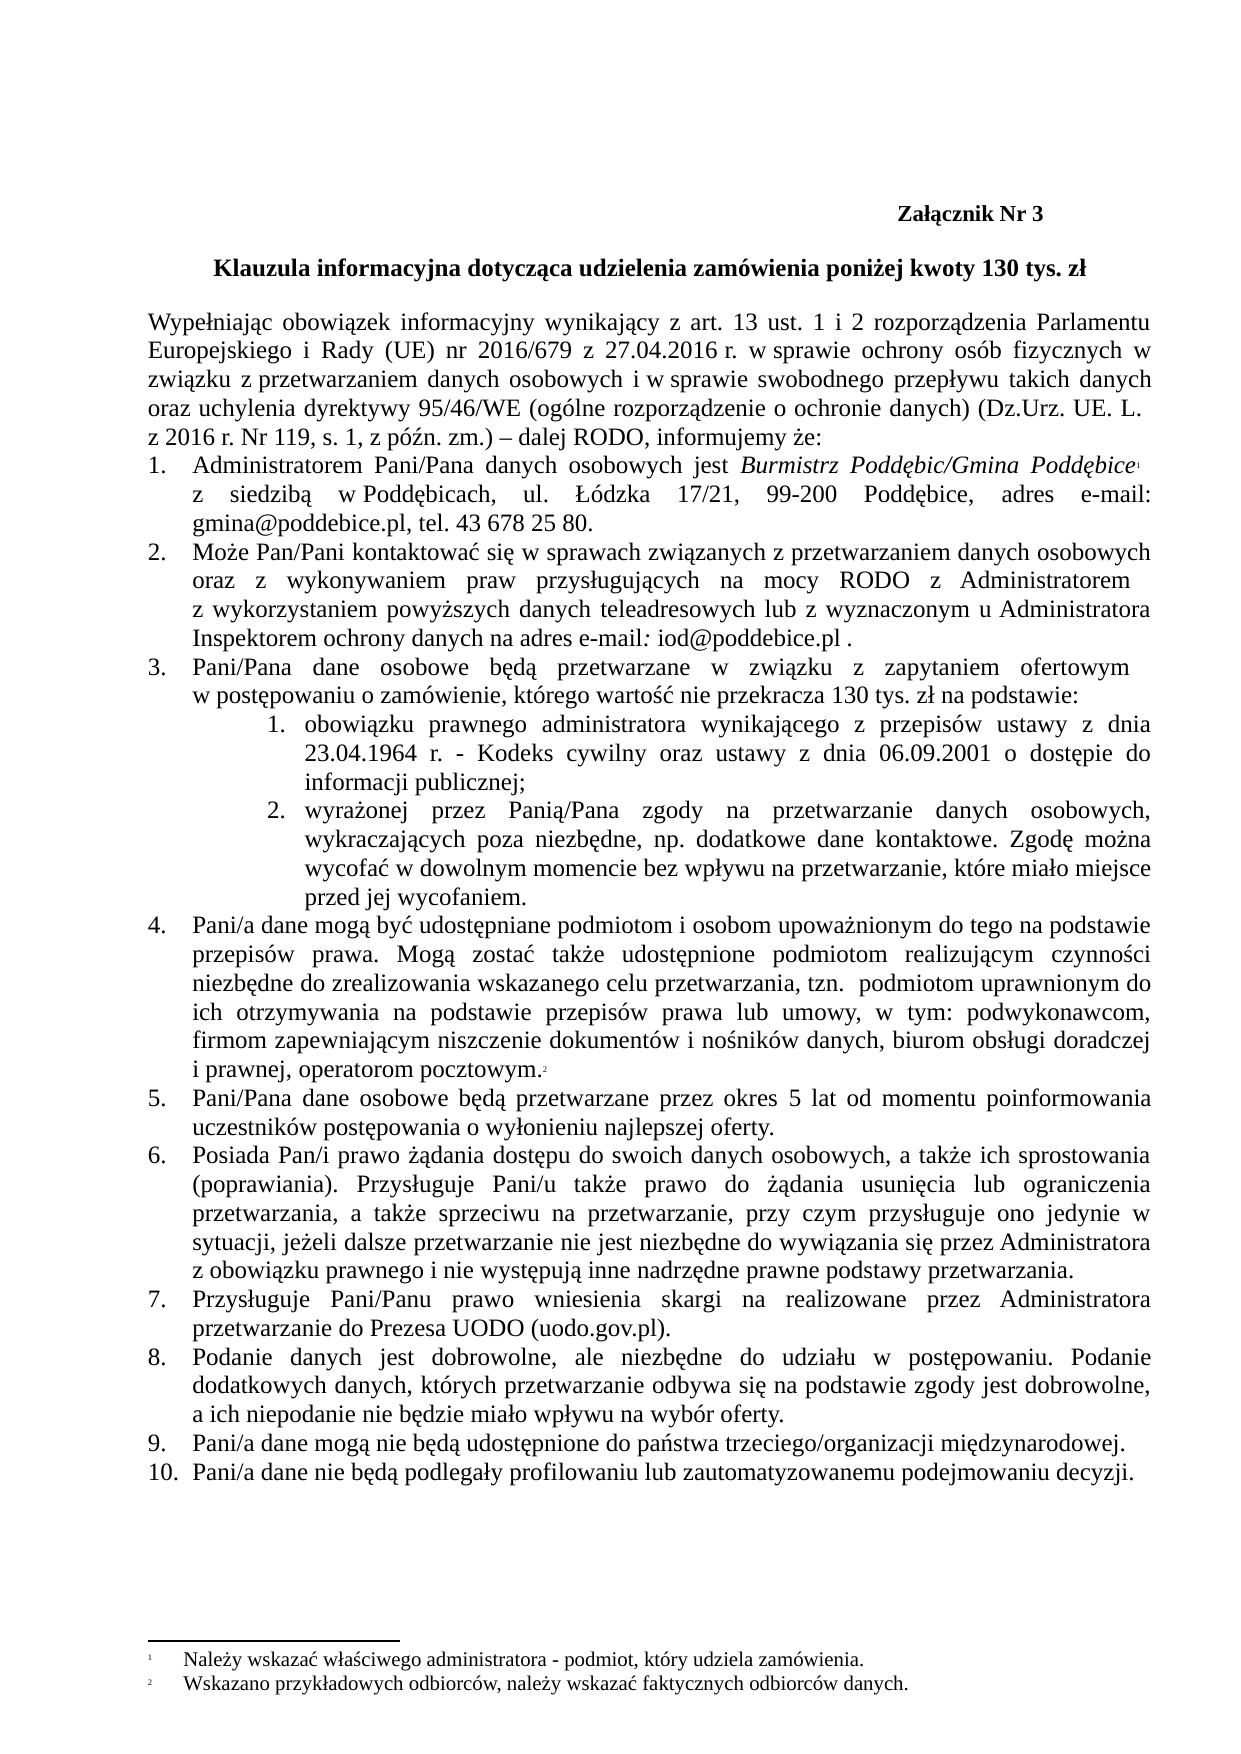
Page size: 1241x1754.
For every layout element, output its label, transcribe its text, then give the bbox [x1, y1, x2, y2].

text 5. Pani/Pana dane osobowe będą przetwarzane przez okres 5 lat od momentu poinformowania uczestników postępowania o wyłonieniu najlepszej oferty. [148, 1083, 1152, 1141]
text 9. Pani/a dane mogą nie będą udostępnione do państwa trzeciego/organizacji międzynarodowej. [148, 1428, 1152, 1457]
text 1. Administratorem Pani/Pana danych osobowych jest Burmistrz Poddębic/Gmina Poddębice z siedzibą w Poddębicach, ul. Łódzka 17/21, 99-200 Poddębice, adres e-mail: gmina@poddebice.pl, tel. 43 678 25 80. [148, 451, 1152, 537]
text Załącznik Nr 3 [738, 200, 1152, 227]
text 3. Pani/Pana dane osobowe będą przetwarzane w związku z zapytaniem ofertowym w postępowaniu o zamówienie, którego wartość nie przekracza 130 tys. zł na podstawie: [148, 652, 1152, 709]
list wyrażonej przez Panią/Pana zgody na przetwarzanie danych osobowych, wykraczających poza niezbędne, np. dodatkowe dane kontaktowe. Zgodę można wycofać w dowolnym momencie bez wpływu na przetwarzanie, które miało miejsce przed jej wycofaniem. [267, 796, 1152, 911]
text 7. Przysługuje Pani/Panu prawo wniesienia skargi na realizowane przez Administratora przetwarzanie do Prezesa UODO (uodo.gov.pl). [148, 1284, 1152, 1342]
text 6. Posiada Pan/i prawo żądania dostępu do swoich danych osobowych, a także ich sprostowania (poprawiania). Przysługuje Pani/u także prawo do żądania usunięcia lub ograniczenia przetwarzania, a także sprzeciwu na przetwarzanie, przy czym przysługuje ono jedynie w sytuacji, jeżeli dalsze przetwarzanie nie jest niezbędne do wywiązania się przez Administratora z obowiązku prawnego i nie występują inne nadrzędne prawne podstawy przetwarzania. [148, 1141, 1152, 1284]
text 8. Podanie danych jest dobrowolne, ale niezbędne do udziału w postępowaniu. Podanie dodatkowych danych, których przetwarzanie odbywa się na podstawie zgody jest dobrowolne, a ich niepodanie nie będzie miało wpływu na wybór oferty. [148, 1342, 1152, 1428]
text Wypełniając obowiązek informacyjny wynikający z art. 13 ust. 1 i 2 rozporządzenia Parlamentu Europejskiego i Rady (UE) nr 2016/679 z 27.04.2016 r. w sprawie ochrony osób fizycznych w związku z przetwarzaniem danych osobowych i w sprawie swobodnego przepływu takich danych oraz uchylenia dyrektywy 95/46/WE (ogólne rozporządzenie o ochronie danych) (Dz.Urz. UE. L. z 2016 r. Nr 119, s. 1, z późn. zm.) – dalej RODO, informujemy że: [148, 307, 1152, 451]
text Klauzula informacyjna dotycząca udzielenia zamówienia poniżej kwoty 130 tys. zł [148, 253, 1152, 282]
text 2. Może Pan/Pani kontaktować się w sprawach związanych z przetwarzaniem danych osobowych oraz z wykonywaniem praw przysługujących na mocy RODO z Administratorem z wykorzystaniem powyższych danych teleadresowych lub z wyznaczonym u Administratora Inspektorem ochrony danych na adres e-mail: iod@poddebice.pl . [148, 537, 1152, 652]
text 4. Pani/a dane mogą być udostępniane podmiotom i osobom upoważnionym do tego na podstawie przepisów prawa. Mogą zostać także udostępnione podmiotom realizującym czynności niezbędne do zrealizowania wskazanego celu przetwarzania, tzn. podmiotom uprawnionym do ich otrzymywania na podstawie przepisów prawa lub umowy, w tym: podwykonawcom, firmom zapewniającym niszczenie dokumentów i nośników danych, biurom obsługi doradczej i prawnej, operatorom pocztowym. [148, 911, 1152, 1083]
list obowiązku prawnego administratora wynikającego z przepisów ustawy z dnia 23.04.1964 r. - Kodeks cywilny oraz ustawy z dnia 06.09.2001 o dostępie do informacji publicznej; [267, 709, 1152, 796]
text 10. Pani/a dane nie będą podlegały profilowaniu lub zautomatyzowanemu podejmowaniu decyzji. [148, 1457, 1152, 1486]
